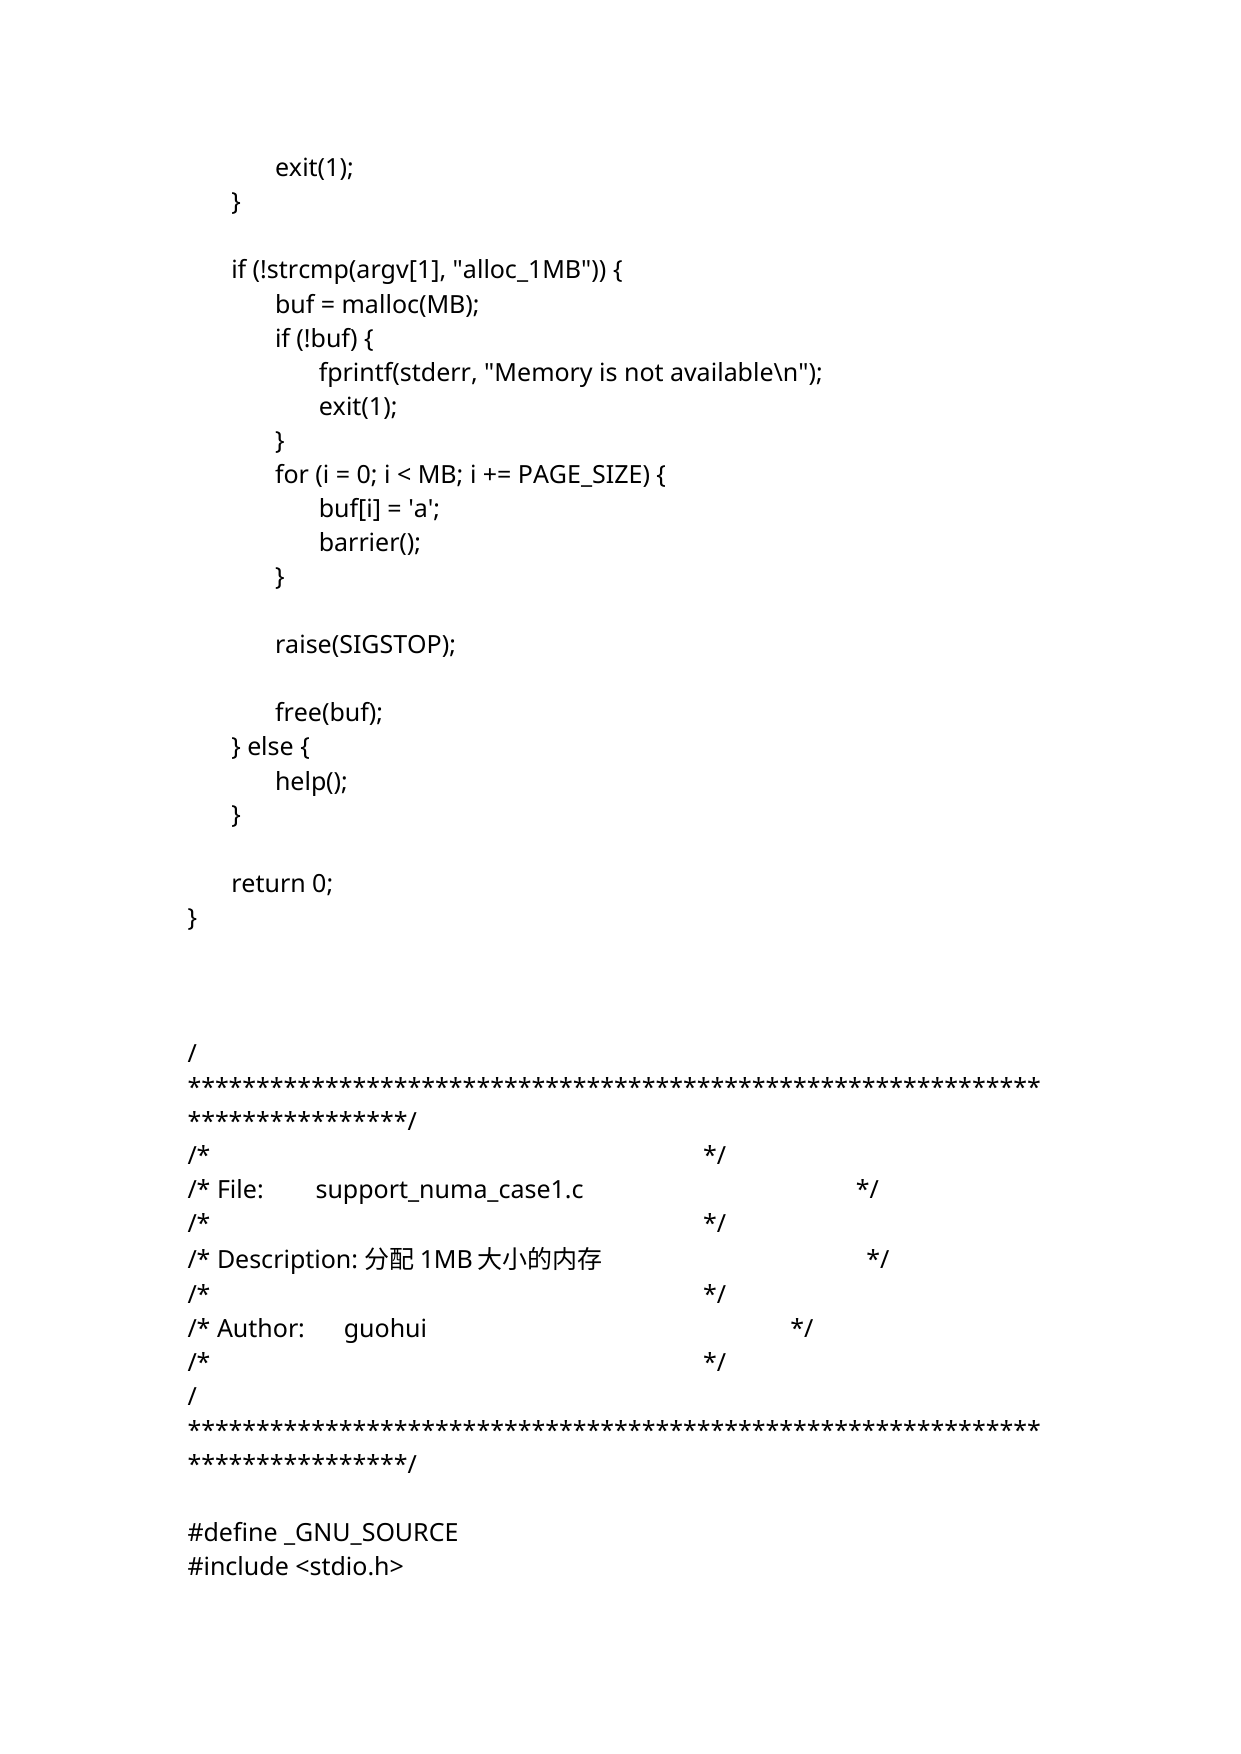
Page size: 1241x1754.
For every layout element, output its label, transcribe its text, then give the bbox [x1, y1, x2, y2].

text } else { [187, 729, 1053, 763]
text } [187, 184, 1053, 218]
text exit(1); [187, 388, 1053, 422]
text } [187, 559, 1053, 593]
text barrier(); [187, 525, 1053, 559]
text /* */ [187, 1344, 1053, 1378]
text raise(SIGSTOP); [187, 627, 1053, 661]
text } [187, 422, 1053, 457]
text buf = malloc(MB); [187, 286, 1053, 320]
text help(); [187, 763, 1053, 797]
text /* Author: guohui */ [187, 1310, 1053, 1344]
text } [187, 797, 1053, 831]
text free(buf); [187, 695, 1053, 729]
text /* Description: 分配1MB大小的内存 */ [187, 1240, 1053, 1276]
text /* File: support_numa_case1.c */ [187, 1172, 1053, 1206]
text /* */ [187, 1276, 1053, 1310]
text return 0; [187, 865, 1053, 899]
text fprintf(stderr, "Memory is not available\n"); [187, 354, 1053, 388]
text if (!buf) { [187, 320, 1053, 354]
text /* */ [187, 1206, 1053, 1240]
text for (i = 0; i < MB; i += PAGE_SIZE) { [187, 457, 1053, 491]
text #include <stdio.h> [187, 1549, 1053, 1583]
text buf[i] = 'a'; [187, 491, 1053, 525]
text /******************************************************************************/ [187, 1378, 1053, 1481]
text #define _GNU_SOURCE [187, 1515, 1053, 1549]
text exit(1); [187, 150, 1053, 184]
text /* */ [187, 1138, 1053, 1172]
text } [187, 899, 1053, 933]
text /******************************************************************************/ [187, 1036, 1053, 1138]
text if (!strcmp(argv[1], "alloc_1MB")) { [187, 252, 1053, 286]
